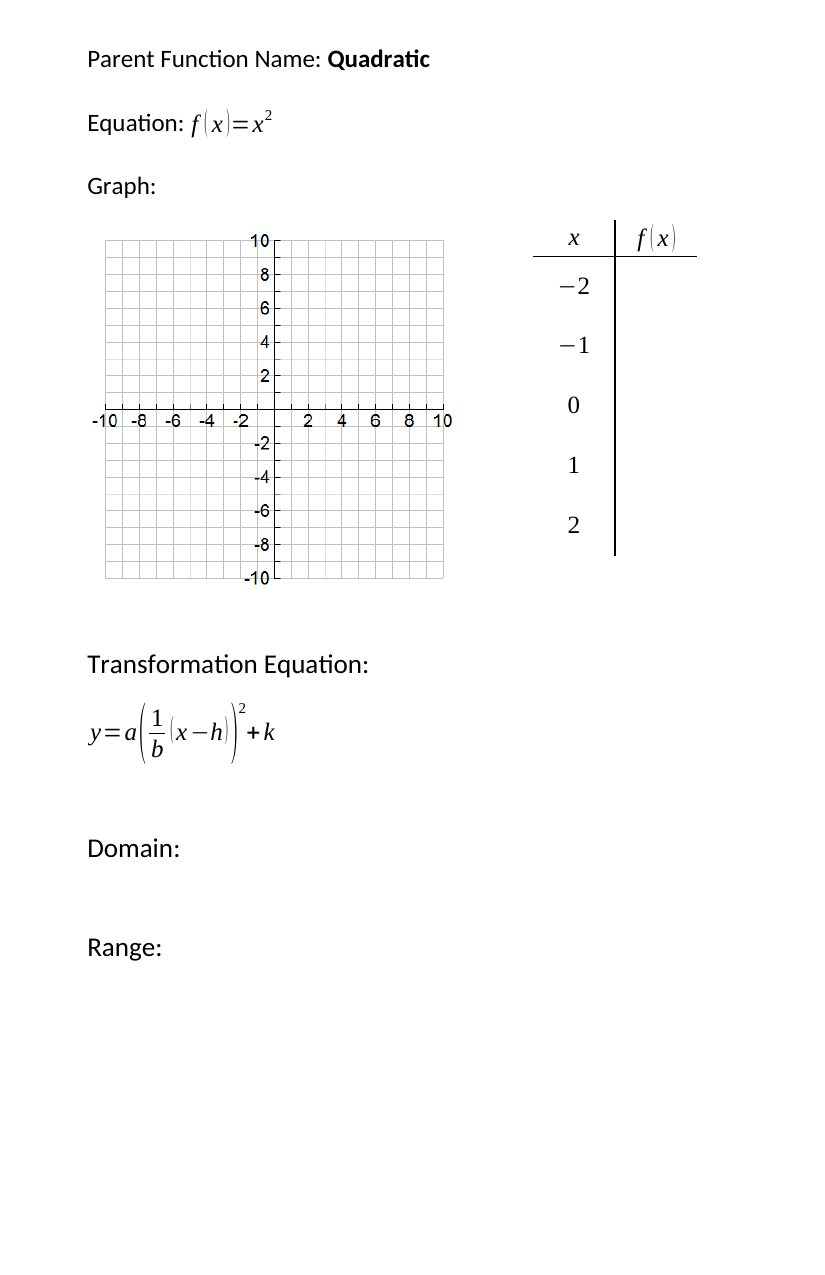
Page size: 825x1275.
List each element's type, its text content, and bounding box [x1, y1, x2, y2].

text Range: [87, 930, 738, 963]
text Equation: [87, 106, 738, 139]
text Parent Function Name: Quadratic [87, 43, 738, 74]
text Domain: [87, 831, 738, 864]
text Transformation Equation: [87, 647, 738, 680]
picture [86, 224, 459, 596]
table_header [76, 220, 481, 647]
table_header [481, 220, 749, 647]
text Graph: [87, 171, 738, 201]
